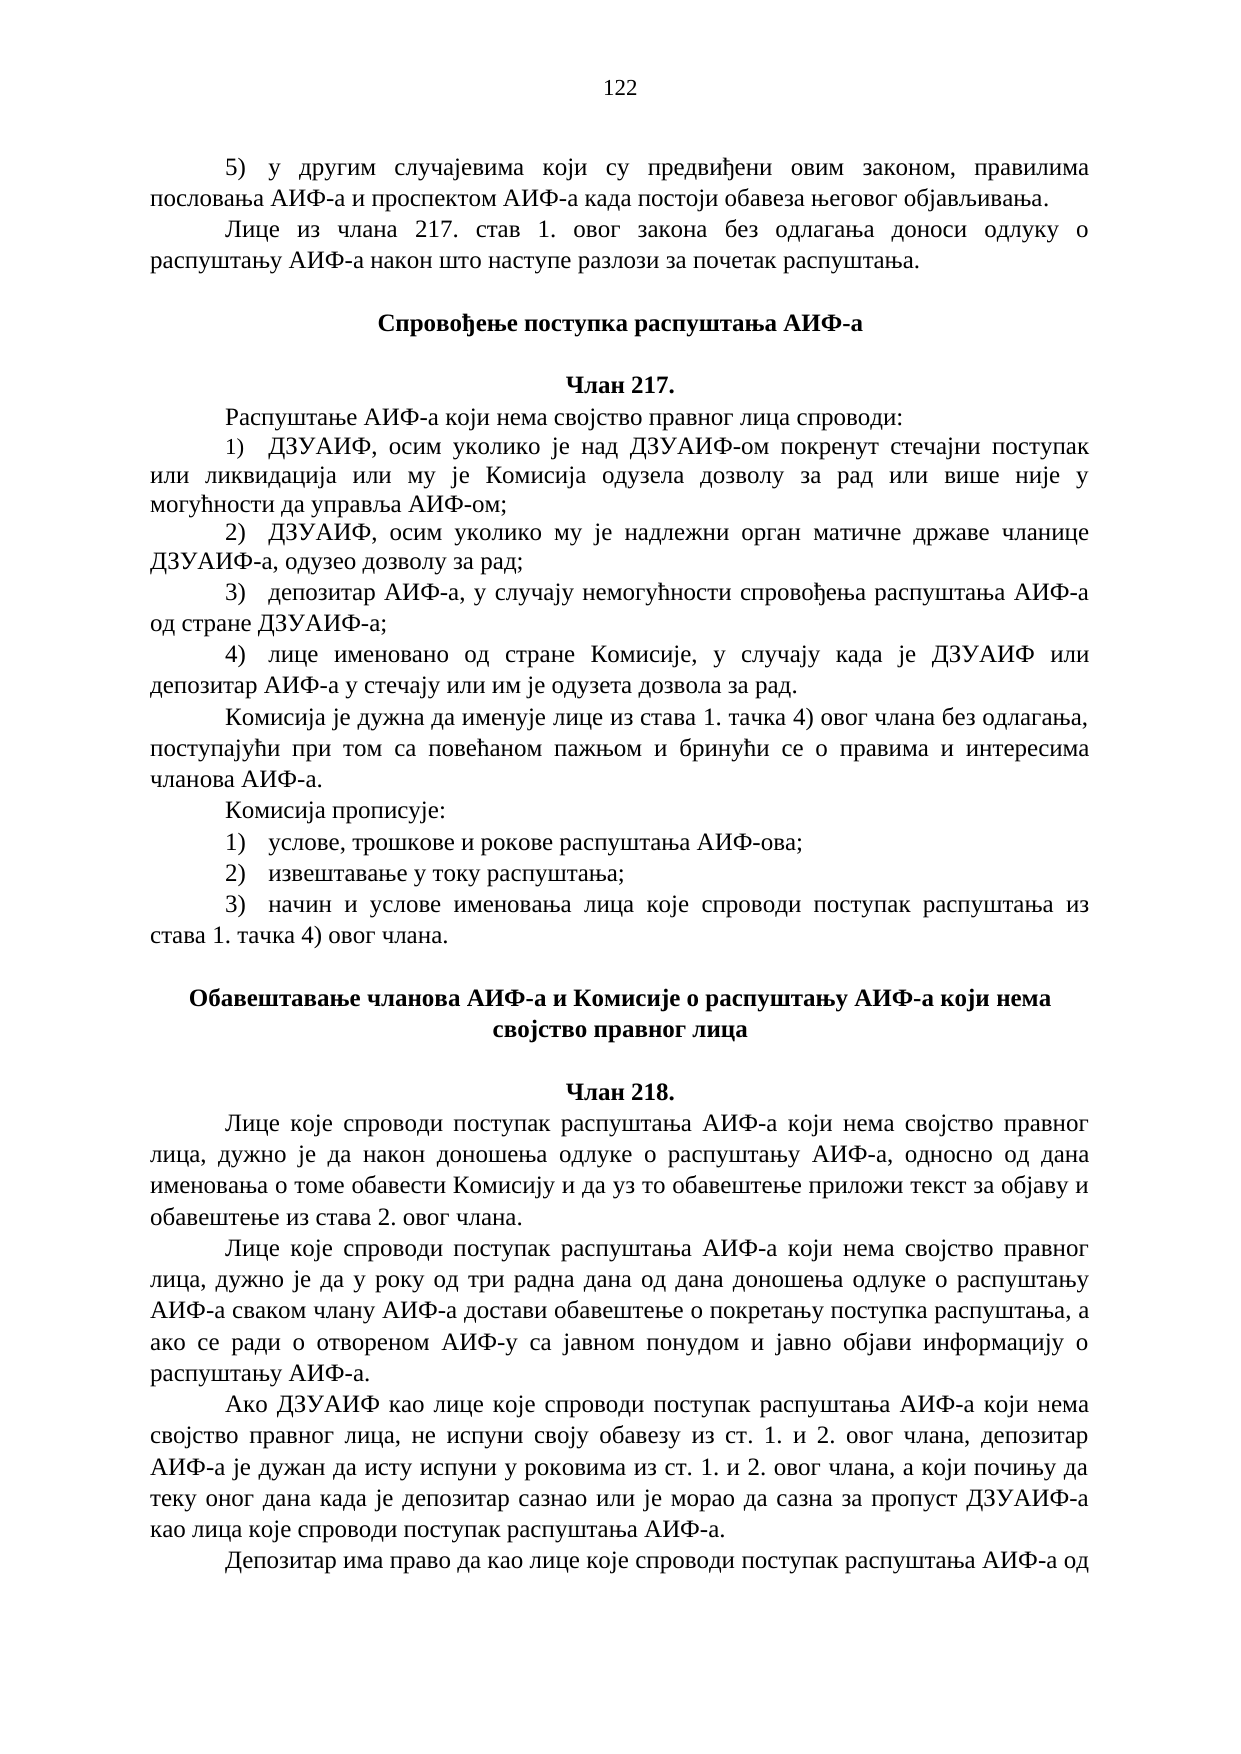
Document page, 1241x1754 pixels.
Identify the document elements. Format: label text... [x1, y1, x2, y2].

list извештавање у току распуштања; [150, 856, 1090, 887]
text Ако ДЗУАИФ као лице које спроводи поступак распуштања АИФ-а који нема својство правног лица, не испуни своју обавезу из ст. 1. и 2. овог члана, депозитар АИФ-а је дужан да исту испуни у роковима из ст. 1. и 2. овог члана, а који почињу да теку оног дана када је депозитар сазнао или је морао да сазна за пропуст ДЗУАИФ-а као лица које спроводи поступак распуштања АИФ-а. [150, 1387, 1090, 1544]
text Лице које спроводи поступак распуштања АИФ-а који нема својство правног лица, дужно је да у року од три радна дана од дана доношења одлуке о распуштању АИФ-а сваком члану АИФ-а достави обавештење о покретању поступка распуштања, а ако се ради о отвореном АИФ-у са јавном понудом и јавно објави информацију о распуштању АИФ-а. [150, 1231, 1090, 1387]
list депозитар АИФ-а, у случају немогућности спровођења распуштања АИФ-а од стране ДЗУАИФ-а; [150, 575, 1090, 637]
list начин и услове именовања лица које спроводи поступак распуштања из става 1. тачка 4) овог члана. [150, 887, 1090, 950]
text Члан 217. [150, 369, 1090, 400]
list лице именовано од стране Комисије, у случају када је ДЗУАИФ или депозитар АИФ-а у стечају или им је одузета дозвола за рад. [150, 637, 1090, 700]
text Лице које спроводи поступак распуштања АИФ-а који нема својство правног лица, дужно је да након доношења одлуке о распуштању АИФ-а, односно од дана именовања о томе обавести Комисију и да уз то обавештење приложи текст за објаву и обавештење из става 2. овог члана. [150, 1106, 1090, 1231]
subtitle Обавештавање чланова АИФ-а и Комисије о распуштању АИФ-а који нема својство правног лица [150, 981, 1090, 1044]
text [150, 1544, 1090, 1575]
list услове, трошкове и рокове распуштања АИФ-ова; [150, 825, 1090, 856]
text Спровођење поступка распуштања АИФ-а [150, 306, 1090, 337]
list ДЗУАИФ, осим уколико му је надлежни орган матичне државе чланице ДЗУАИФ-а, одузео дозволу за рад; [150, 517, 1090, 575]
text Члан 218. [150, 1075, 1090, 1106]
list у другим случајевима који су предвиђени овим законом, правилима пословања АИФ-а и проспектом АИФ-а када постоји обавеза његовог објављивања. [150, 150, 1090, 212]
text Распуштање АИФ-а који нема својство правног лица спроводи: [150, 400, 1090, 431]
text Комисија је дужна да именује лице из става 1. тачка 4) овог члана без одлагања, поступајући при том са повећаном пажњом и бринући се о правима и интересима чланова АИФ-а. [150, 700, 1090, 794]
text Лице из члана 217. став 1. овог закона без одлагања доноси одлуку о распуштању АИФ-а након што наступе разлози за почетак распуштања. [150, 212, 1090, 275]
list ДЗУАИФ, осим уколико је над ДЗУАИФ-ом покренут стечајни поступак или ликвидација или му је Комисија одузела дозволу за рад или више није у могућности да управља АИФ-ом; [150, 431, 1090, 517]
text Комисија прописује: [150, 794, 1090, 825]
